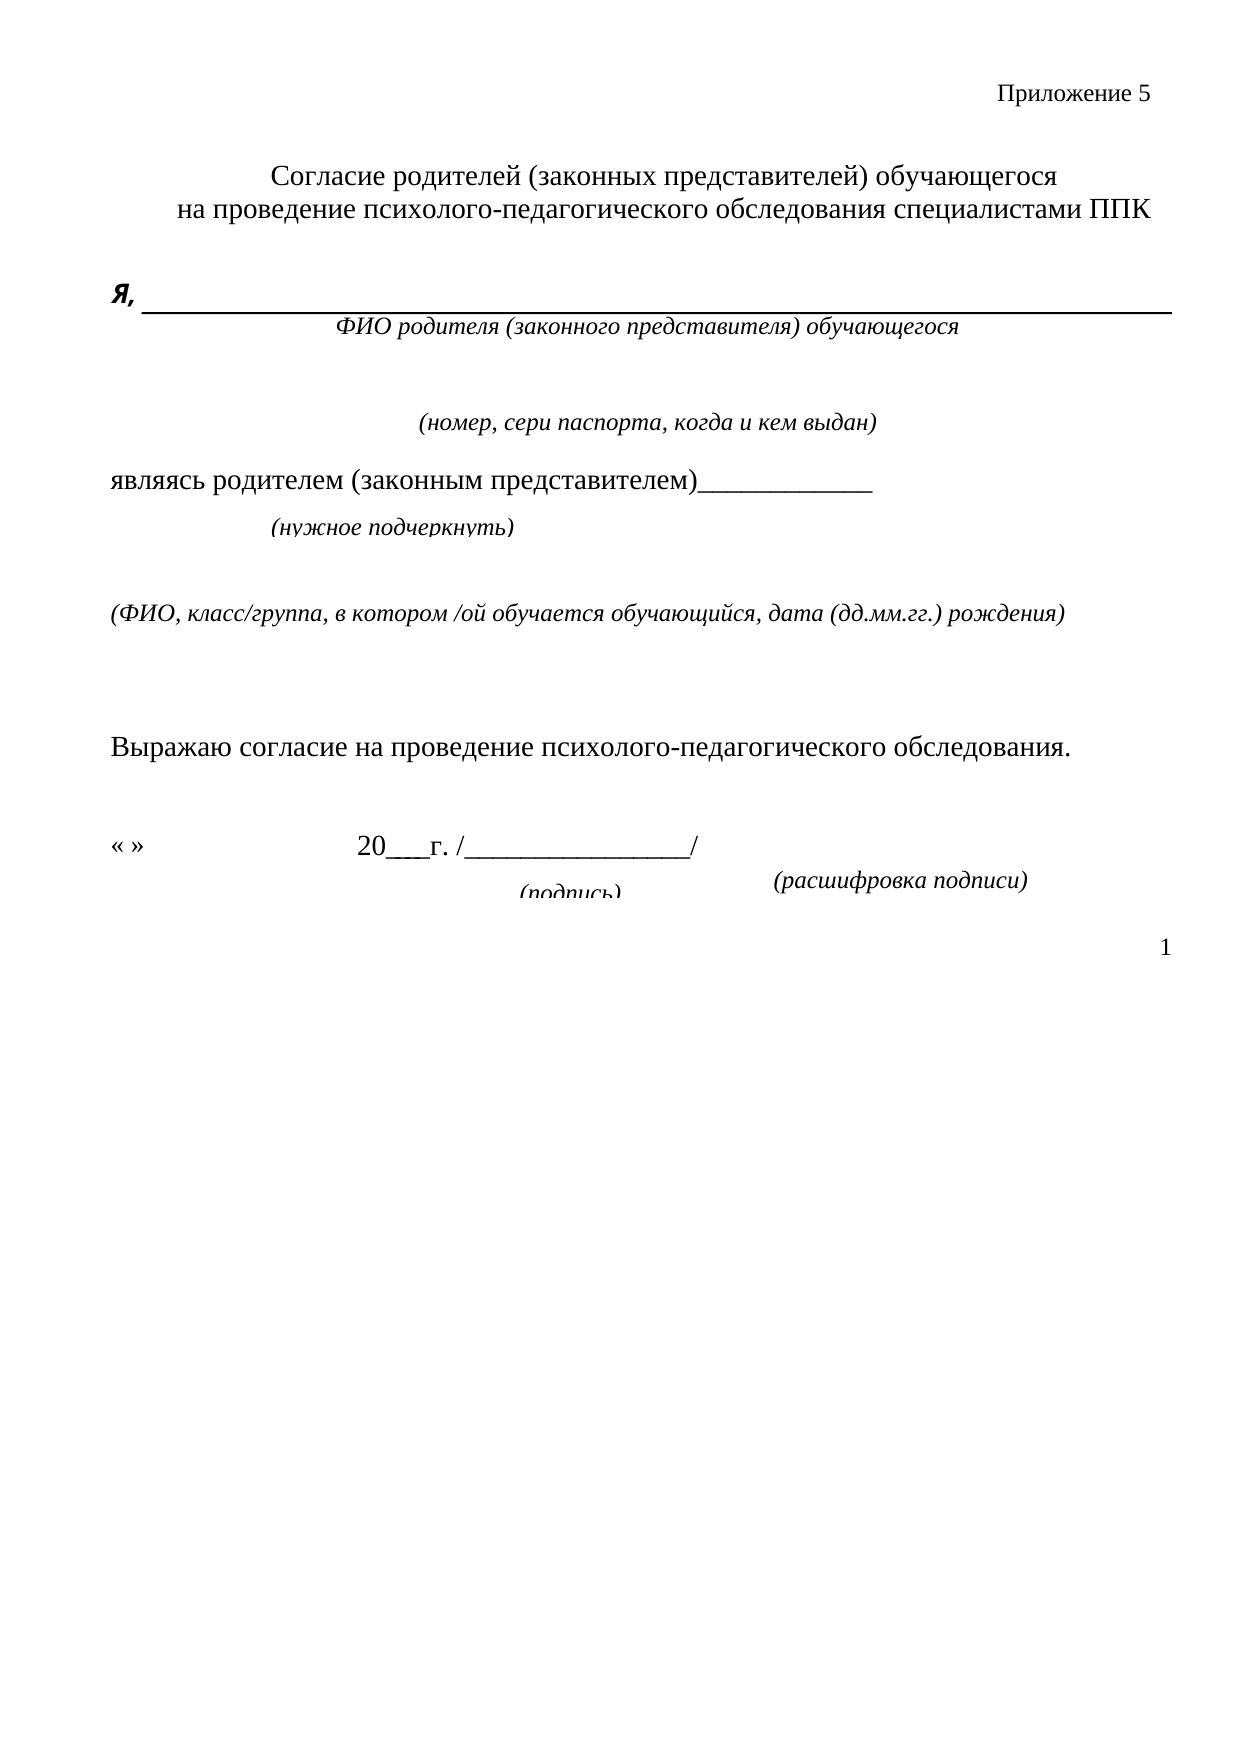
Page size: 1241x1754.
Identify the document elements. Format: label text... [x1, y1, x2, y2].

text Выражаю согласие на проведение психолого-педагогического обследования. [110, 733, 1072, 762]
text (ФИО, класс/группа, в котором /ой обучается обучающийся, дата (дд.мм.гг.) рождения) [110, 601, 1065, 626]
text (номер, сери паспорта, когда и кем выдан) [419, 410, 1075, 435]
text Я, [112, 282, 137, 309]
text (подпись) [519, 882, 704, 897]
text (нужное подчеркнуть) [271, 516, 1075, 536]
text являясь родителем (законным представителем) [110, 466, 1075, 495]
text « » [110, 832, 144, 859]
text 20 г. / / [357, 832, 704, 861]
text ФИО родителя (законного представителя) обучающегося [335, 315, 960, 340]
text (расшифровка подписи) [773, 868, 1028, 893]
text 1 [1159, 936, 1172, 961]
text Согласие родителей (законных представителей) обучающегося на проведение психолого-педагогического обследования специалистами ППК [115, 158, 1212, 226]
text Приложение 5 [997, 82, 1151, 107]
